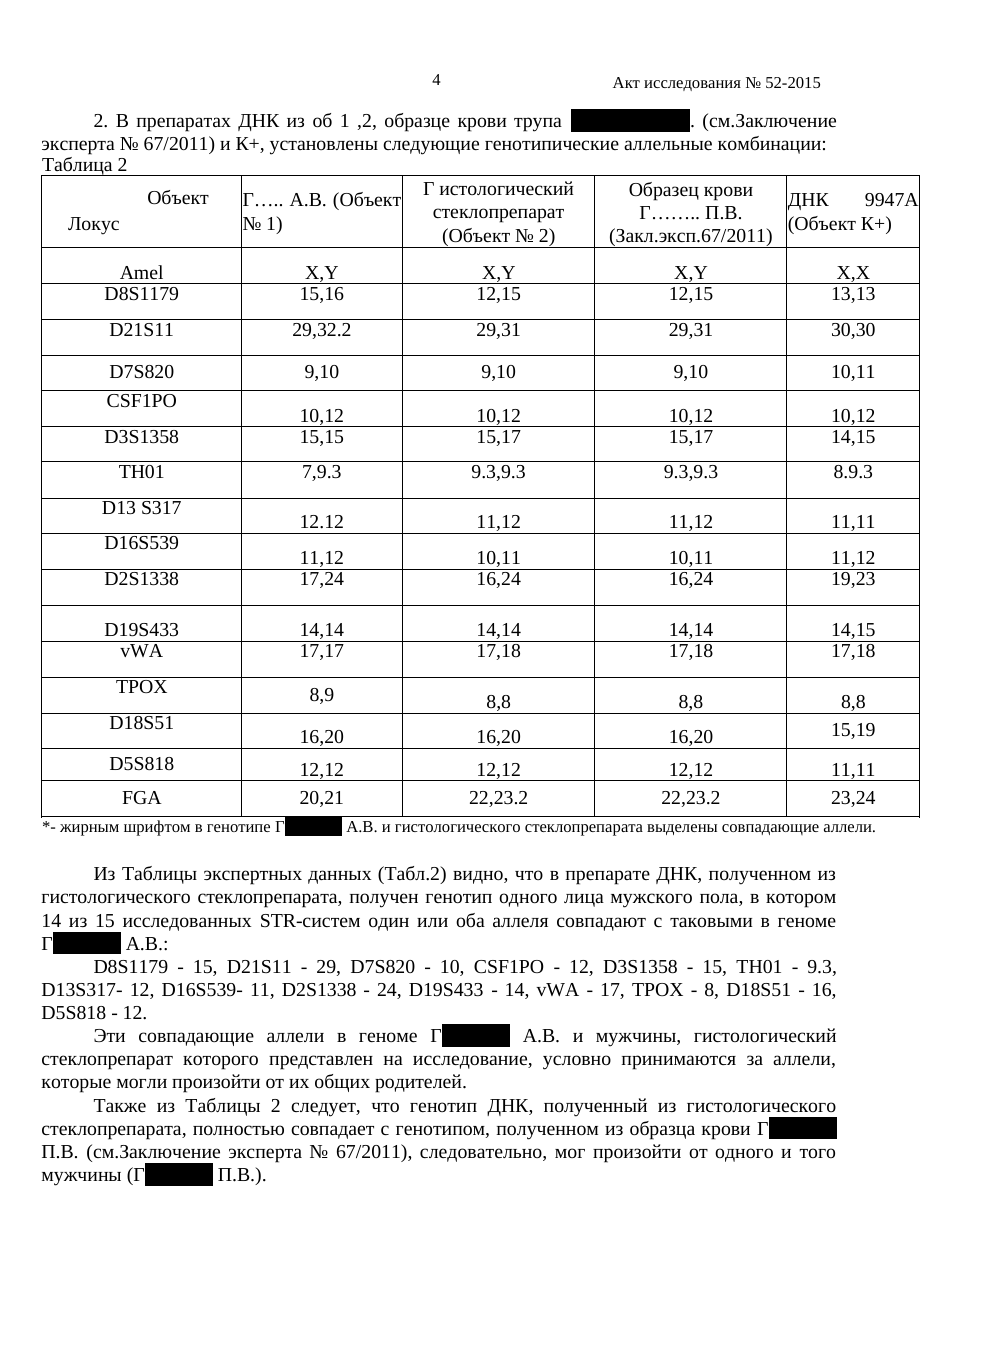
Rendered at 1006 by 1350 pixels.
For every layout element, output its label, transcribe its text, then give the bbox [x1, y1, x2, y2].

table_cell 16,24 [403, 570, 594, 604]
table_cell 12.12 [242, 499, 402, 533]
table_cell X,Y [595, 248, 786, 283]
table_cell 10,11 [787, 356, 919, 390]
table_cell 17,18 [787, 642, 919, 677]
table_cell 7,9.3 [242, 462, 402, 497]
table_cell 9.3,9.3 [403, 462, 594, 497]
table_header Образец крови Г…….. П.В. (Закл.эксп.67/2011) [595, 176, 786, 247]
table_cell 14,15 [787, 606, 919, 641]
table_cell 16,20 [403, 714, 594, 748]
table_cell 8.9.3 [787, 462, 919, 497]
table_cell 17,18 [595, 642, 786, 677]
table_header Г….. А.В. (Объект № 1) [242, 176, 402, 247]
table_cell 11,12 [595, 499, 786, 533]
table_cell 29,32.2 [242, 320, 402, 354]
table_header ДНК 9947А (Объект К+) [787, 176, 919, 247]
table_cell D18S51 [42, 714, 241, 748]
table_cell 20,21 [242, 781, 402, 816]
table_cell 12,12 [403, 749, 594, 780]
table_cell 17,18 [403, 642, 594, 677]
table_cell 10,11 [403, 534, 594, 569]
table_cell 9,10 [595, 356, 786, 390]
table_cell 11,12 [787, 534, 919, 569]
table_cell 9.3,9.3 [595, 462, 786, 497]
table_cell Х,Х [787, 248, 919, 283]
text *- жирным шрифтом в генотипе Гапонова А.В. и гистологического стеклопрепарата выделены совпадающие аллели. [342, 817, 919, 836]
table_cell D13 S317 [42, 499, 241, 533]
table_cell D7S820 [42, 356, 241, 390]
table_cell ТН01 [42, 462, 241, 497]
table_cell 8,8 [595, 678, 786, 713]
table_cell 17,17 [242, 642, 402, 677]
table_cell D5S818 [42, 749, 241, 780]
table_cell 16,20 [242, 714, 402, 748]
table_cell vWA [42, 642, 241, 677]
table_header Г истологический стеклопрепарат (Объект № 2) [403, 176, 594, 247]
table_cell D19S433 [42, 606, 241, 641]
table_cell 12,12 [242, 749, 402, 780]
table_cell 15,15 [242, 427, 402, 461]
table_cell 11,11 [787, 499, 919, 533]
table_cell 11,12 [403, 499, 594, 533]
text Эти совпадающие аллели в геноме Гапонова А.В. и мужчины, гистологический стеклопрепарат которого представлен на исследование, условно принимаются за аллели, которые могли произойти от их общих родителей. [41, 1024, 837, 1094]
table_cell 8,8 [403, 678, 594, 713]
table_cell 15,17 [403, 427, 594, 461]
table_cell 14,14 [403, 606, 594, 641]
table_cell 12,15 [403, 284, 594, 319]
table_cell 22,23.2 [595, 781, 786, 816]
table_cell 10,12 [595, 391, 786, 426]
table_cell 10,12 [242, 391, 402, 426]
text Из Таблицы экспертных данных (Табл.2) видно, что в препарате ДНК, полученном из гистологического стеклопрепарата, получен генотип одного лица мужского пола, в котором 14 из 15 исследованных STR-систем один или оба аллеля совпадают с таковыми в геноме Гапонова А.В.: [41, 862, 837, 955]
table_cell Amel [42, 248, 241, 283]
text Акт исследования № 52-2015 [41, 75, 920, 91]
table_cell D16S539 [42, 534, 241, 569]
table_cell 23,24 [787, 781, 919, 816]
table_cell 8,8 [787, 678, 919, 713]
table_cell X,Y [403, 248, 594, 283]
text 2. В препаратах ДНК из об 1 ,2, образце крови трупа Гапонова П.В. (см.Заключение эксперта № 67/2011) и К+, установлены следующие генотипические аллельные комбинации: [41, 109, 837, 155]
table_cell D21S11 [42, 320, 241, 354]
table_cell 16,24 [595, 570, 786, 604]
table_cell 14,14 [595, 606, 786, 641]
table_cell 22,23.2 [403, 781, 594, 816]
table_cell 14,14 [242, 606, 402, 641]
table_cell 15,17 [595, 427, 786, 461]
table_cell 13,13 [787, 284, 919, 319]
text Также из Таблицы 2 следует, что генотип ДНК, полученный из гистологического стеклопрепарата, полностью совпадает с генотипом, полученном из образца крови Гапонова П.В. (см.Заключение эксперта № 67/2011), следовательно, мог произойти от одного и того мужчины (Гапонова П.В.). [41, 1094, 837, 1186]
text Таблица 2 [42, 156, 919, 175]
table_cell 8,9 [242, 678, 402, 713]
table_cell CSF1PO [42, 391, 241, 426]
table_cell 19,23 [787, 570, 919, 604]
table_cell 14,15 [787, 427, 919, 461]
table_cell 11,11 [787, 749, 919, 780]
table_cell 12,15 [595, 284, 786, 319]
table_cell 10,11 [595, 534, 786, 569]
text D8S1179 - 15, D21S11 - 29, D7S820 - 10, CSF1PO - 12, D3S1358 - 15, ТН01 - 9.3, D13S317- 12, D16S539- 11, D2S1338 - 24, D19S433 - 14, vWA - 17, ТРОХ - 8, D18S51 - 16, D5S818 - 12. [41, 955, 837, 1024]
table_header Объект Локус [42, 176, 241, 247]
table_cell 29,31 [595, 320, 786, 354]
table_cell 10,12 [403, 391, 594, 426]
table_cell 9,10 [242, 356, 402, 390]
table_cell 15,19 [787, 714, 919, 748]
table_cell 11,12 [242, 534, 402, 569]
table_cell 10,12 [787, 391, 919, 426]
table_cell X,Y [242, 248, 402, 283]
table_cell 15,16 [242, 284, 402, 319]
table_cell 17,24 [242, 570, 402, 604]
table_cell ТРОХ [42, 678, 241, 713]
table_cell D3S1358 [42, 427, 241, 461]
table_cell 29,31 [403, 320, 594, 354]
table_cell 30,30 [787, 320, 919, 354]
table_cell FGA [42, 781, 241, 816]
table_cell 12,12 [595, 749, 786, 780]
table_cell D8S1179 [42, 284, 241, 319]
table_cell D2S1338 [42, 570, 241, 604]
table_cell 16,20 [595, 714, 786, 748]
table_cell 9,10 [403, 356, 594, 390]
